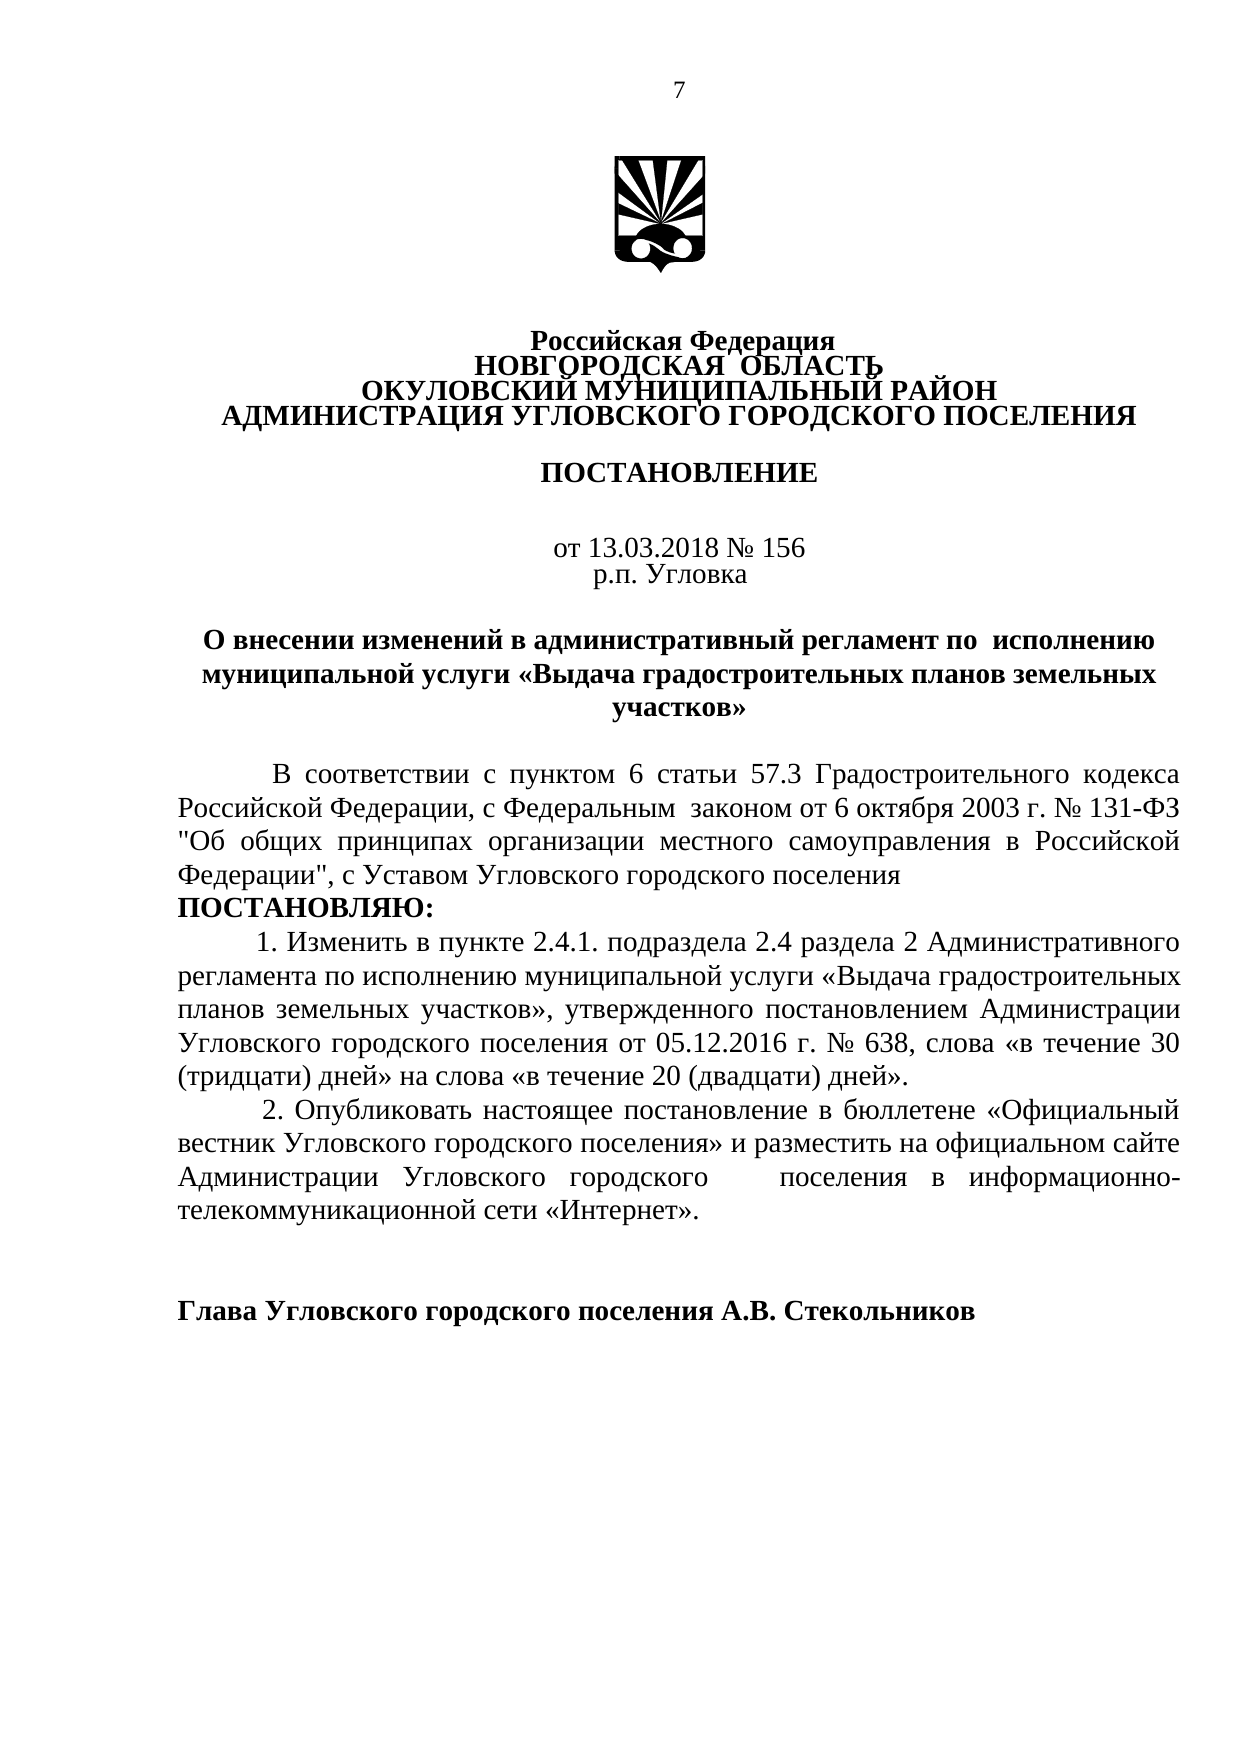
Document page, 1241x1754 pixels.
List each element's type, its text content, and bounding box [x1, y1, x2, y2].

text ОКУЛОВСКИЙ МУНИЦИПАЛЬНЫЙ РАЙОН [177, 380, 1181, 405]
text НОВГОРОДСКАЯ ОБЛАСТЬ [177, 355, 1181, 380]
text ПОСТАНОВЛЕНИЕ [177, 455, 1181, 489]
text Российская Федерация [177, 330, 1181, 355]
text АДМИНИСТРАЦИЯ УГЛОВСКОГО ГОРОДСКОГО ПОСЕЛЕНИЯ [177, 405, 1181, 430]
text Глава Угловского городского поселения А.В. Стекольников [177, 1293, 1181, 1327]
text р.п. Угловка [177, 564, 1181, 589]
text 2. Опубликовать настоящее постановление в бюллетене «Официальный вестник Угловского городского поселения» и разместить на официальном сайте Администрации Угловского городского поселения в информационно-телекоммуникационной сети «Интернет». [177, 1092, 1181, 1226]
text от 13.03.2018 № 156 [177, 526, 1181, 564]
text В соответствии с пунктом 6 статьи 57.3 Градостроительного кодекса Российской Федерации, с Федеральным законом от 6 октября . № 131-ФЗ "Об общих принципах организации местного самоуправления в Российской Федерации", с Уставом Угловского городского поселения [177, 756, 1181, 891]
text О внесении изменений в административный регламент по исполнению муниципальной услуги «Выдача градостроительных планов земельных участков» [177, 622, 1181, 723]
text ПОСТАНОВЛЯЮ: [177, 891, 1181, 924]
text 1. Изменить в пункте 2.4.1. подраздела 2.4 раздела 2 Административного регламента по исполнению муниципальной услуги «Выдача градостроительных планов земельных участков», утвержденного постановлением Администрации Угловского городского поселения от 05.12.2016 г. № 638, слова «в течение 30 (тридцати) дней» на слова «в течение 20 (двадцати) дней». [177, 924, 1181, 1092]
